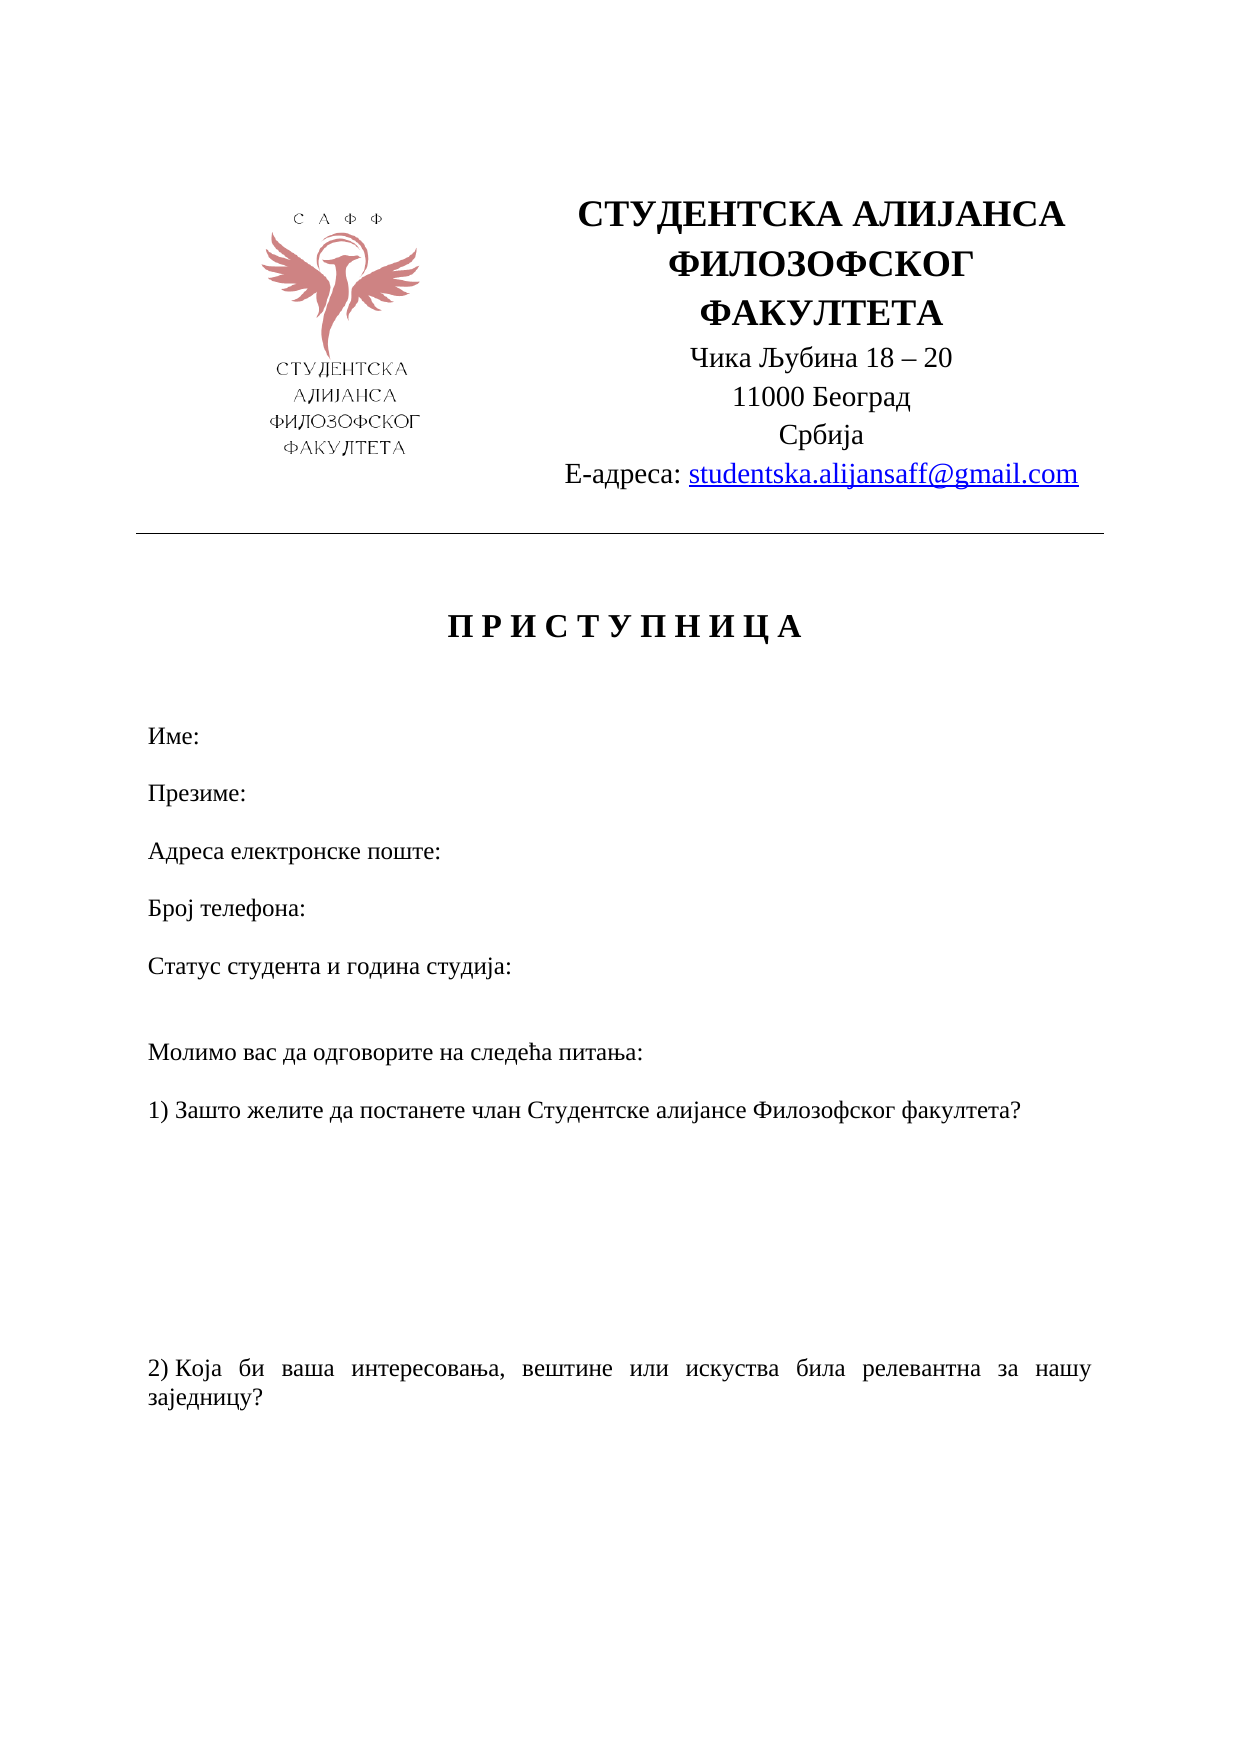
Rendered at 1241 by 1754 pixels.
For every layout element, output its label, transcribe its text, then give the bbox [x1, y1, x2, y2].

text Молимо вас да одговорите на следећа питања: [148, 1037, 1093, 1066]
text П Р И С Т У П Н И Ц А [148, 606, 1093, 644]
text Презиме: [148, 778, 1093, 807]
picture [147, 147, 528, 502]
text Адреса електронске поште: [148, 836, 1093, 865]
table_header [136, 148, 539, 533]
text Име: [148, 721, 1093, 750]
list Зашто желите да постанете члан Студентске алијансе Филозофског факултета? [148, 1095, 1093, 1123]
text Број телефона: [148, 893, 1093, 922]
table_header СТУДЕНТСКА АЛИЈАНСА ФИЛОЗОФСКОГ ФАКУЛТЕТА Чика Љубина 18 – 20 11000 Београд Србија Е-адреса: studentska.alijansaff@gmail.com [539, 148, 1104, 533]
text Статус студента и година студија: [148, 951, 1093, 980]
list Која би ваша интересовања, вештине или искуства била релевантна за нашу заједницу? [148, 1353, 1093, 1411]
